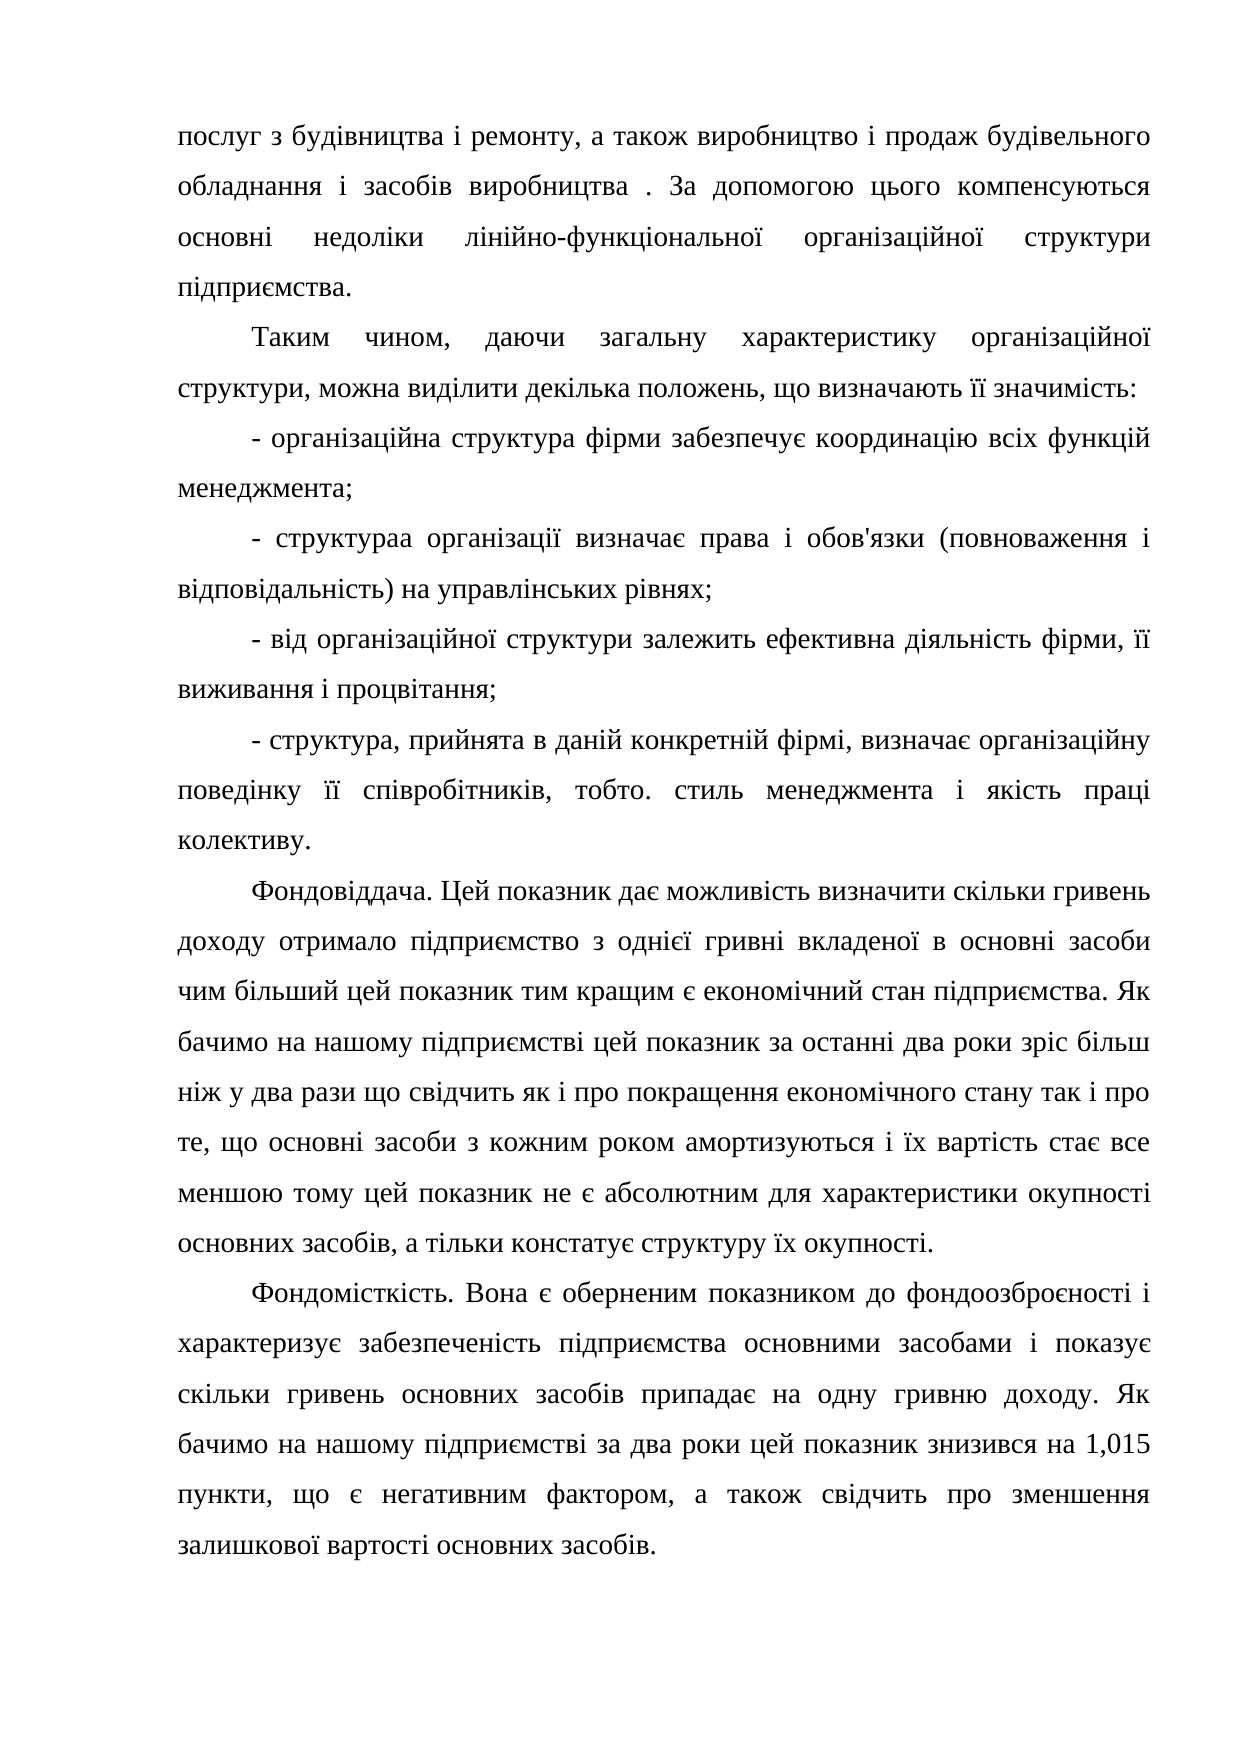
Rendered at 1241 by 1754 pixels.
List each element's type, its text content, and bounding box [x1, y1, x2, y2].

text Фондовіддача. Цей показник дає можливість визначити скільки гривень доходу отримало підприємство з однієї гривні вкладеної в основні засоби чим більший цей показник тим кращим є економічний стан підприємства. Як бачимо на нашому підприємстві цей показник за останні два роки зріс більш ніж у два рази що свідчить як і про покращення економічного стану так і про те, що основні засоби з кожним роком амортизуються і їх вартість стає все меншою тому цей показник не є абсолютним для характеристики окупності основних засобів, а тільки констатує структуру їх окупності. [177, 873, 1152, 1258]
text Фондомісткість. Вона є оберненим показником до фондоозброєності і характеризує забезпеченість підприємства основними засобами і показує скільки гривень основних засобів припадає на одну гривню доходу. Як бачимо на нашому підприємстві за два роки цей показник знизився на 1,015 пункти, що є негативним фактором, а також свідчить про зменшення залишкової вартості основних засобів. [177, 1275, 1152, 1560]
text - структура, прийнята в даній конкретній фірмі, визначає організаційну поведінку її співробітників, тобто. стиль менеджмента і якість праці колективу. [177, 722, 1152, 856]
text - від організаційної структури залежить ефективна діяльність фірми, її виживання і процвітання; [177, 621, 1152, 705]
text - структураа організації визначає права і обов'язки (повноваження і відповідальність) на управлінських рівнях; [177, 521, 1152, 604]
text Таким чином, даючи загальну характеристику організаційної структури, можна виділити декілька положень, що визначають її значимість: [177, 319, 1152, 403]
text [177, 118, 1152, 303]
text - організаційна структура фірми забезпечує координацію всіх функцій менеджмента; [177, 420, 1152, 504]
